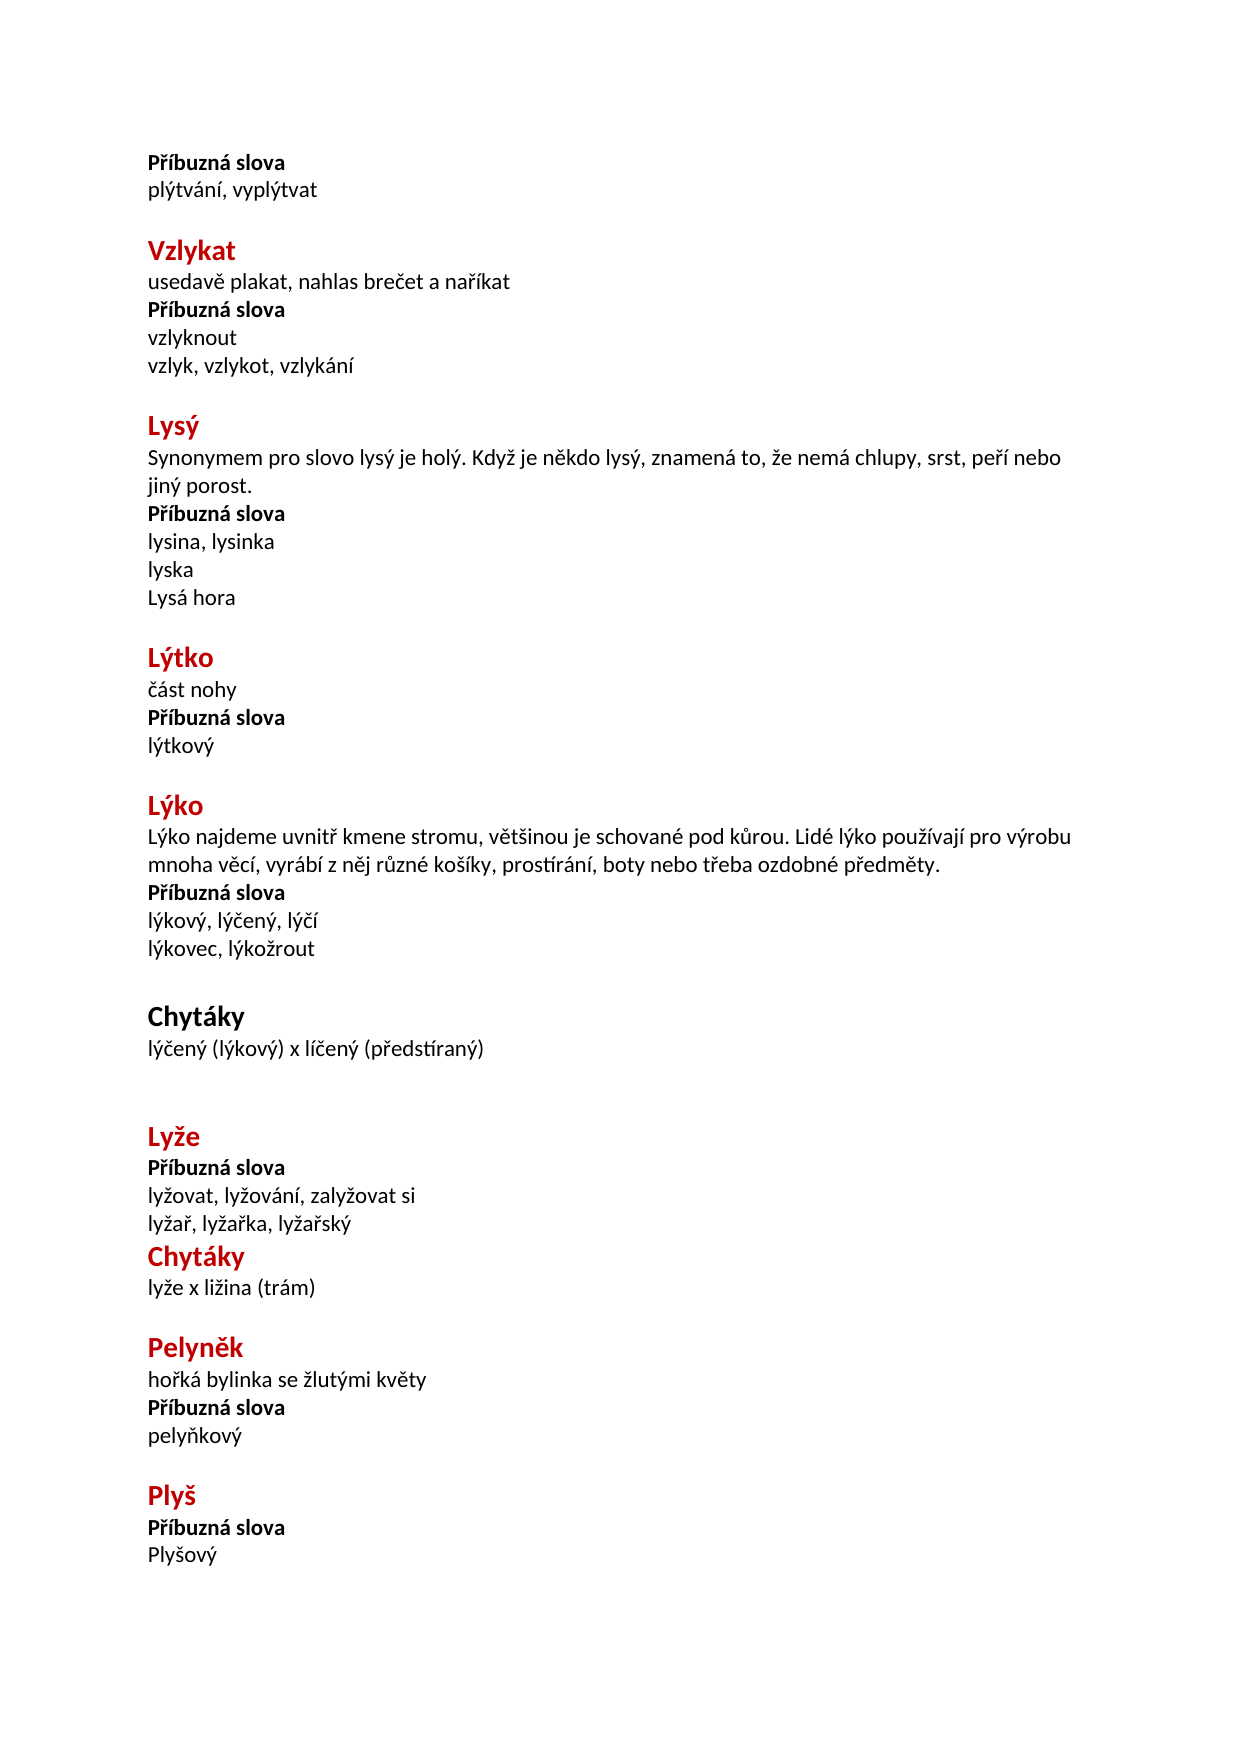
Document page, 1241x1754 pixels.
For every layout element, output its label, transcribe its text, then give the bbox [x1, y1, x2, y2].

text Chytáky [148, 998, 1093, 1034]
text Lyže [148, 1118, 1093, 1153]
text lyže x ližina (trám) [148, 1273, 1093, 1301]
text Příbuzná slova [148, 148, 1093, 176]
text lyžař, lyžařka, lyžařský [148, 1209, 1093, 1238]
text Lýtko [148, 639, 1093, 675]
text Lýko najdeme uvnitř kmene stromu, většinou je schované pod kůrou. Lidé lýko používají pro výrobu mnoha věcí, vyrábí z něj různé košíky, prostírání, boty nebo třeba ozdobné předměty. [148, 822, 1093, 878]
text Plyš [148, 1477, 1093, 1513]
text usedavě plakat, nahlas brečet a naříkat [148, 267, 1093, 295]
text lyžovat, lyžování, zalyžovat si [148, 1182, 1093, 1209]
text plýtvání, vyplýtvat [148, 176, 1093, 204]
text hořká bylinka se žlutými květy [148, 1365, 1093, 1393]
text Lysá hora [148, 583, 1093, 611]
text Plyšový [148, 1541, 1093, 1569]
text Vzlykat [148, 232, 1093, 267]
text Příbuzná slova [148, 878, 1093, 907]
text lýkovec, lýkožrout [148, 934, 1093, 963]
text Příbuzná slova [148, 1513, 1093, 1541]
text Příbuzná slova [148, 703, 1093, 731]
text Příbuzná slova [148, 499, 1093, 527]
text lýtkový [148, 731, 1093, 759]
text část nohy [148, 675, 1093, 703]
text Příbuzná slova [148, 1393, 1093, 1421]
text lysina, lysinka [148, 527, 1093, 555]
text lýkový, lýčený, lýčí [148, 907, 1093, 934]
text vzlyk, vzlykot, vzlykání [148, 351, 1093, 379]
text Lysý [148, 407, 1093, 443]
text vzlyknout [148, 323, 1093, 351]
text Pelyněk [148, 1329, 1093, 1365]
text Lýko [148, 787, 1093, 822]
text Příbuzná slova [148, 295, 1093, 323]
text Příbuzná slova [148, 1153, 1093, 1182]
text Chytáky [148, 1238, 1093, 1273]
text Synonymem pro slovo lysý je holý. Když je někdo lysý, znamená to, že nemá chlupy, srst, peří nebo jiný porost. [148, 443, 1093, 499]
text lyska [148, 555, 1093, 583]
text pelyňkový [148, 1421, 1093, 1449]
text lýčený (lýkový) x líčený (předstíraný) [148, 1034, 1093, 1062]
